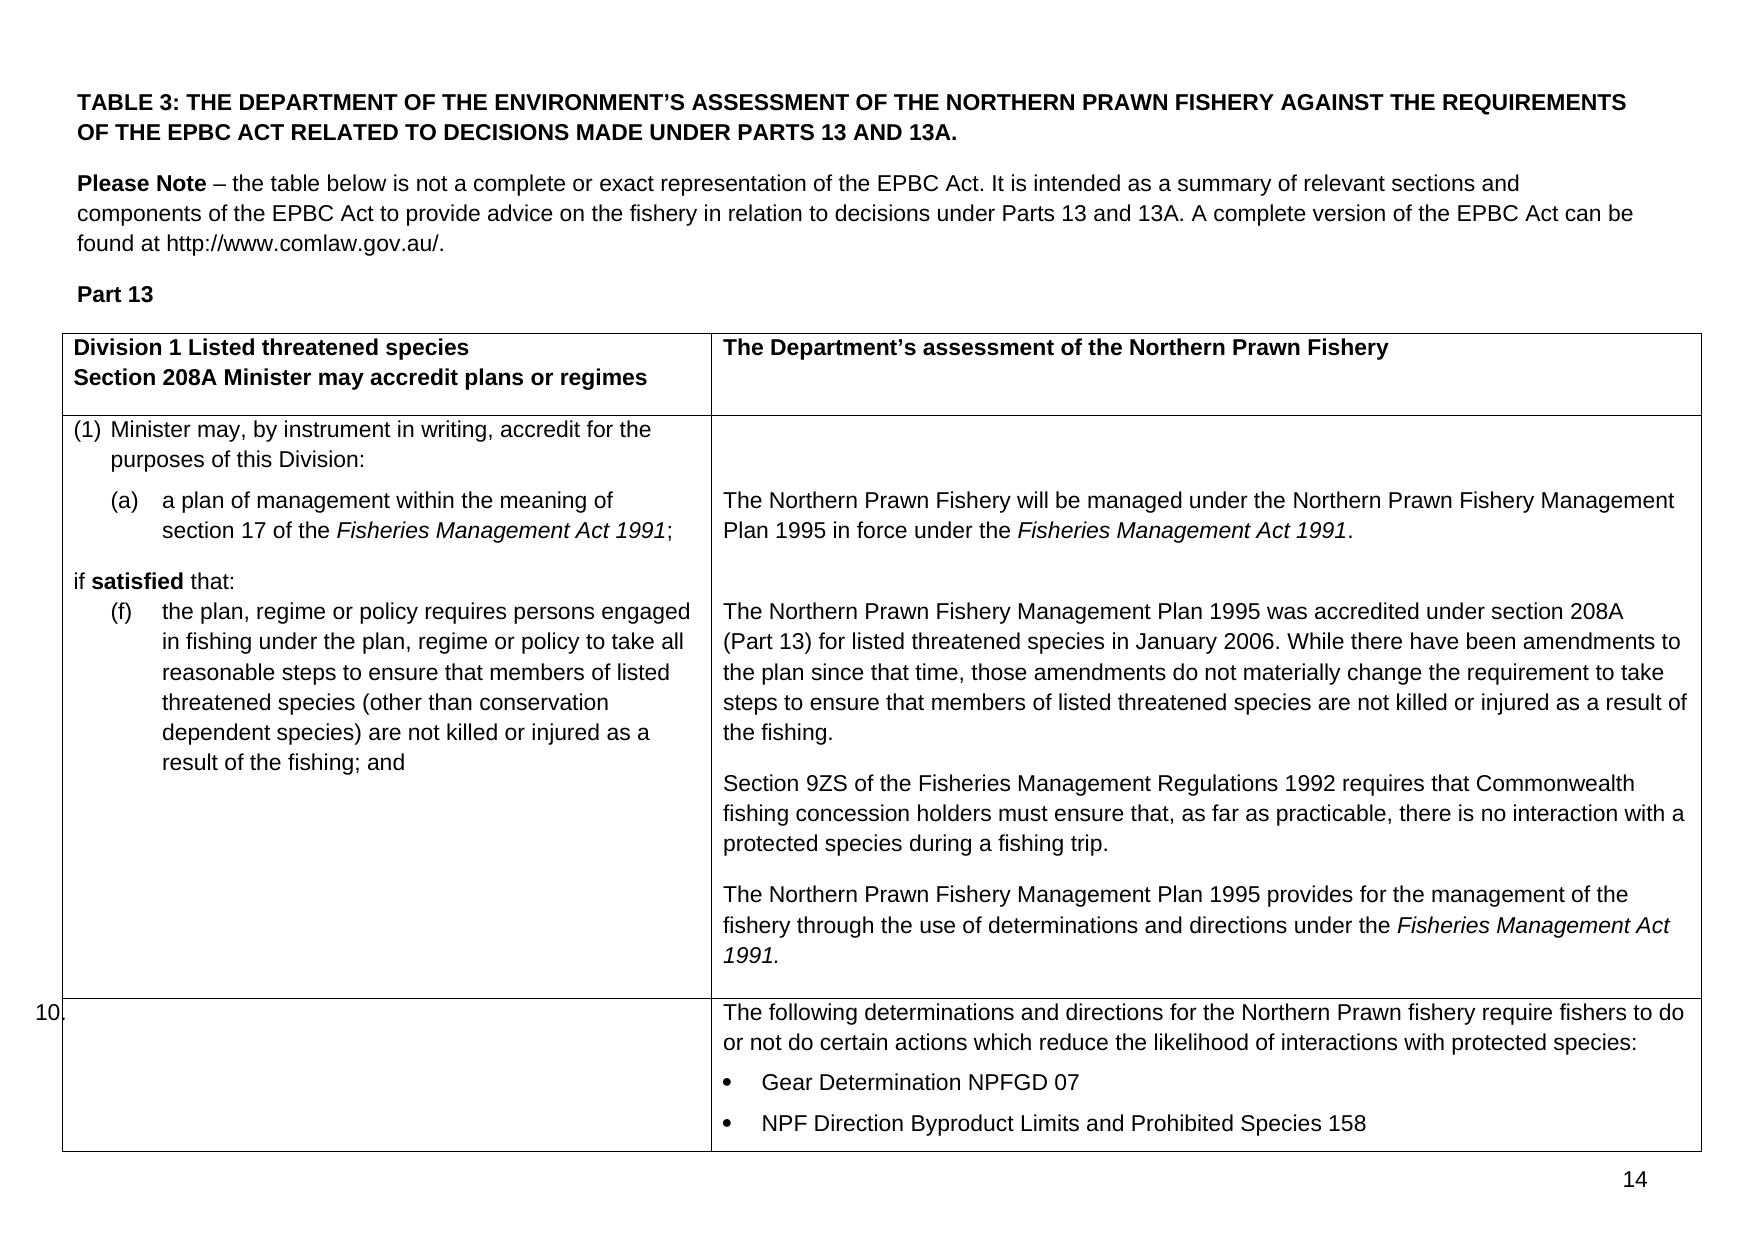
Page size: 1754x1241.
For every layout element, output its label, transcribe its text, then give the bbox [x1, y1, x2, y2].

subtitle Table 3: The Department of the Environment’s assessment of the Northern Prawn Fishery against the requirements of the EPBC Act related to decisions made under Parts 13 and 13A. [77, 89, 1648, 145]
table_cell (1) Minister may, by instrument in writing, accredit for the purposes of this Division: a plan of management within the meaning of section 17 of the Fisheries Management Act 1991; if satisfied that: the plan, regime or policy requires persons engaged in fishing under the plan, regime or policy to take all reasonable steps to ensure that members of listed threatened species (other than conservation dependent species) are not killed or injured as a result of the fishing; and [63, 416, 711, 997]
text Please Note – the table below is not a complete or exact representation of the EPBC Act. It is intended as a summary of relevant sections and components of the EPBC Act to provide advice on the fishery in relation to decisions under Parts 13 and 13A. A complete version of the EPBC Act can be found at http://www.comlaw.gov.au/. [77, 170, 1648, 257]
text Part 13 [77, 281, 1648, 308]
table_cell The Northern Prawn Fishery will be managed under the Northern Prawn Fishery Management Plan 1995 in force under the Fisheries Management Act 1991. The Northern Prawn Fishery Management Plan 1995 was accredited under section 208A (Part 13) for listed threatened species in January 2006. While there have been amendments to the plan since that time, those amendments do not materially change the requirement to take steps to ensure that members of listed threatened species are not killed or injured as a result of the fishing. Section 9ZS of the Fisheries Management Regulations 1992 requires that Commonwealth fishing concession holders must ensure that, as far as practicable, there is no interaction with a protected species during a fishing trip. The Northern Prawn Fishery Management Plan 1995 provides for the management of the fishery through the use of determinations and directions under the Fisheries Management Act 1991. [712, 416, 1701, 997]
table_header Division 1 Listed threatened species Section 208A Minister may accredit plans or regimes [63, 334, 711, 415]
table_cell [63, 999, 711, 1151]
table_header The Department’s assessment of the Northern Prawn Fishery [712, 334, 1701, 415]
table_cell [712, 999, 1701, 1151]
